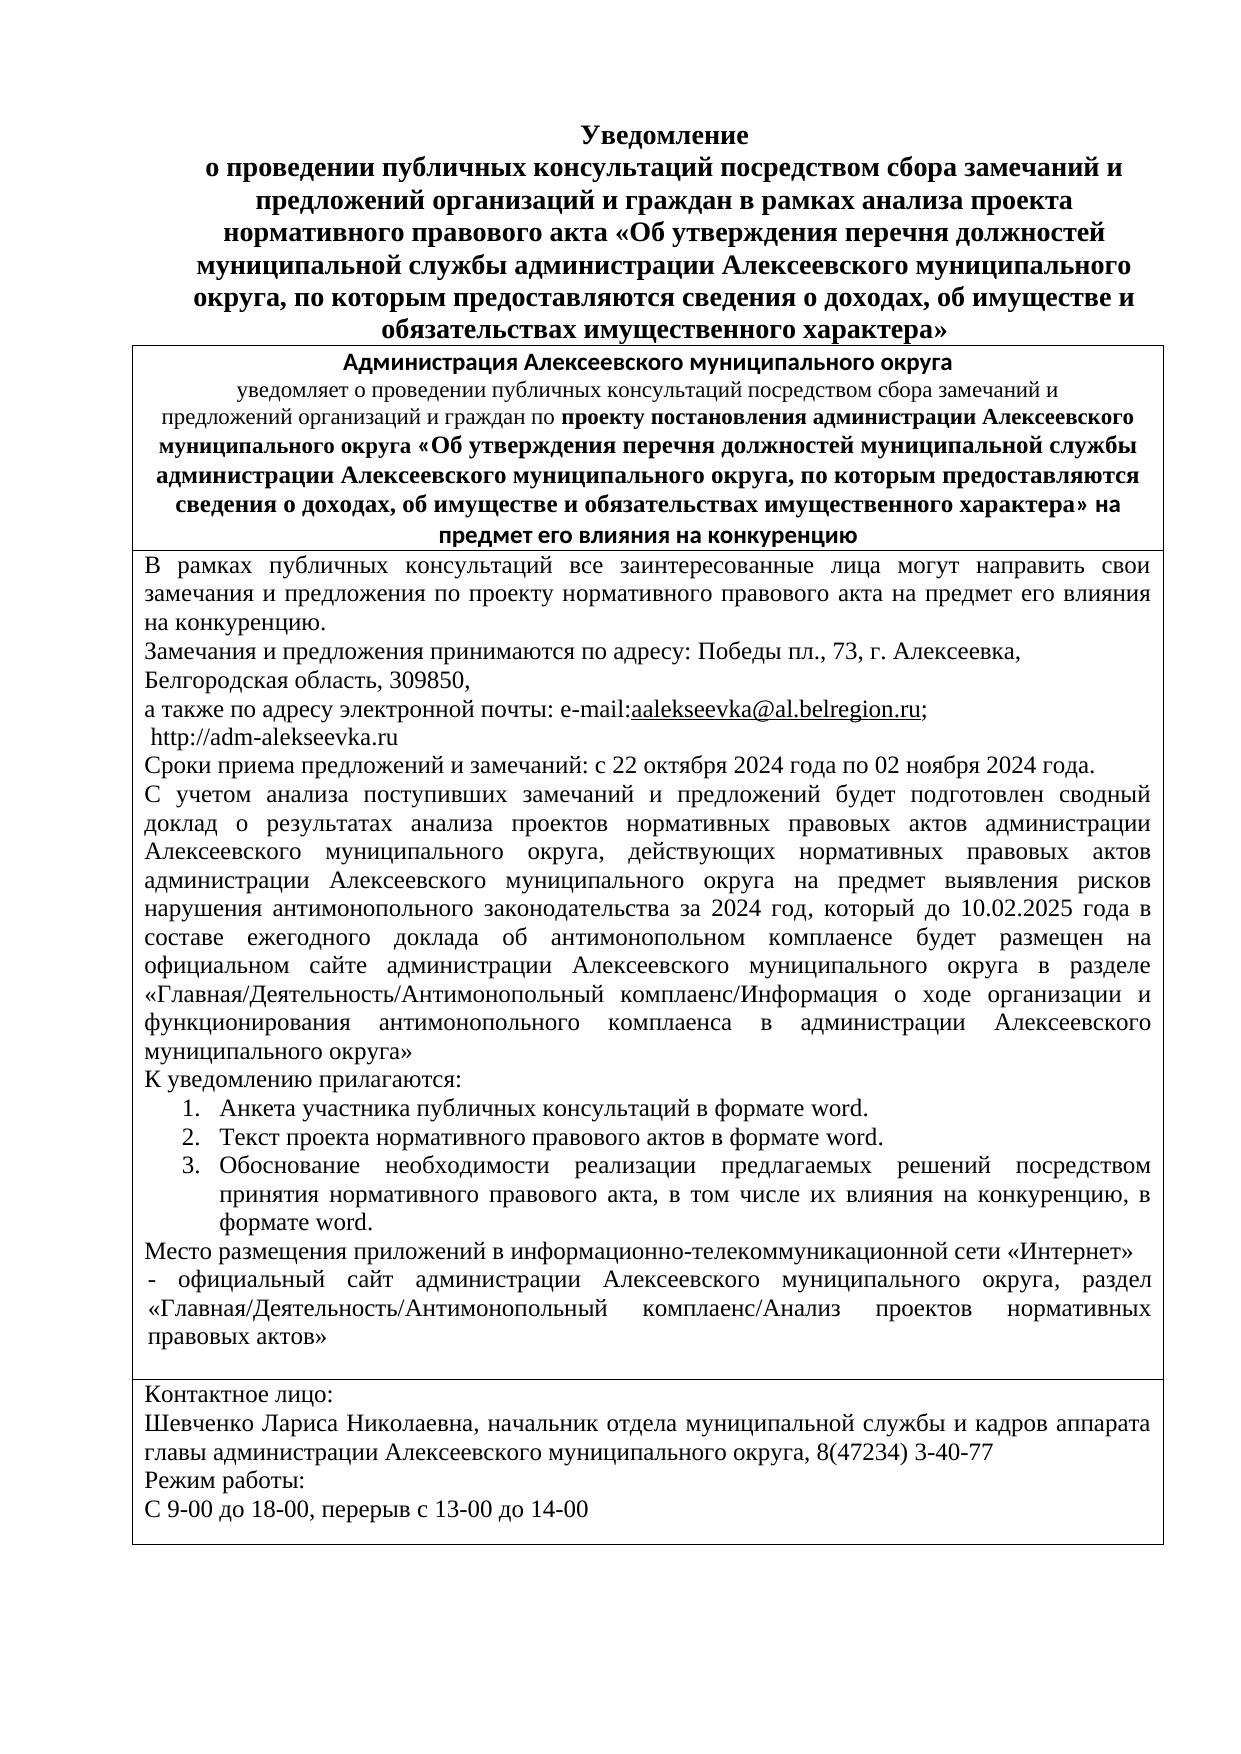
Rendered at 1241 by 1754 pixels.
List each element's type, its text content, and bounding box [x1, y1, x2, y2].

text Уведомление [177, 118, 1152, 151]
text о проведении публичных консультаций посредством сбора замечаний и предложений организаций и граждан в рамках анализа проекта нормативного правового акта «Об утверждения перечня должностей муниципальной службы администрации Алексеевского муниципального округа, по которым предоставляются сведения о доходах, об имуществе и обязательствах имущественного характера» [177, 151, 1152, 345]
table_cell В рамках публичных консультаций все заинтересованные лица могут направить свои замечания и предложения по проекту нормативного правового акта на предмет его влияния на конкуренцию. Замечания и предложения принимаются по адресу: Победы пл., 73, г. Алексеевка, Белгородская область, 309850, а также по адресу электронной почты: e-mail:aalekseevka@al.belregion.ru; http://adm-alekseevka.ru Сроки приема предложений и замечаний: с 22 октября 2024 года по 02 ноября 2024 года. С учетом анализа поступивших замечаний и предложений будет подготовлен сводный доклад о результатах анализа проектов нормативных правовых актов администрации Алексеевского муниципального округа, действующих нормативных правовых актов администрации Алексеевского муниципального округа на предмет выявления рисков нарушения антимонопольного законодательства за 2024 год, который до 10.02.2025 года в составе ежегодного доклада об антимонопольном комплаенсе будет размещен на официальном сайте администрации Алексеевского муниципального округа в разделе «Главная/Деятельность/Антимонопольный комплаенс/Информация о ходе организации и функционирования антимонопольного комплаенса в администрации Алексеевского муниципального округа» К уведомлению прилагаются: Анкета участника публичных консультаций в формате word. Текст проекта нормативного правового актов в формате word. Обоснование необходимости реализации предлагаемых решений посредством принятия нормативного правового акта, в том числе их влияния на конкуренцию, в формате word. Место размещения приложений в информационно-телекоммуникационной сети «Интернет» - официальный сайт администрации Алексеевского муниципального округа, раздел «Главная/Деятельность/Антимонопольный комплаенс/Анализ проектов нормативных правовых актов» [133, 551, 1163, 1379]
table_cell Контактное лицо: Шевченко Лариса Николаевна, начальник отдела муниципальной службы и кадров аппарата главы администрации Алексеевского муниципального округа, 8(47234) 3-40-77 Режим работы: С 9-00 до 18-00, перерыв с 13-00 до 14-00 [133, 1380, 1163, 1544]
table_header Администрация Алексеевского муниципального округа уведомляет о проведении публичных консультаций посредством сбора замечаний и предложений организаций и граждан по проекту постановления администрации Алексеевского муниципального округа «Об утверждения перечня должностей муниципальной службы администрации Алексеевского муниципального округа, по которым предоставляются сведения о доходах, об имуществе и обязательствах имущественного характера» на предмет его влияния на конкуренцию [133, 346, 1163, 549]
